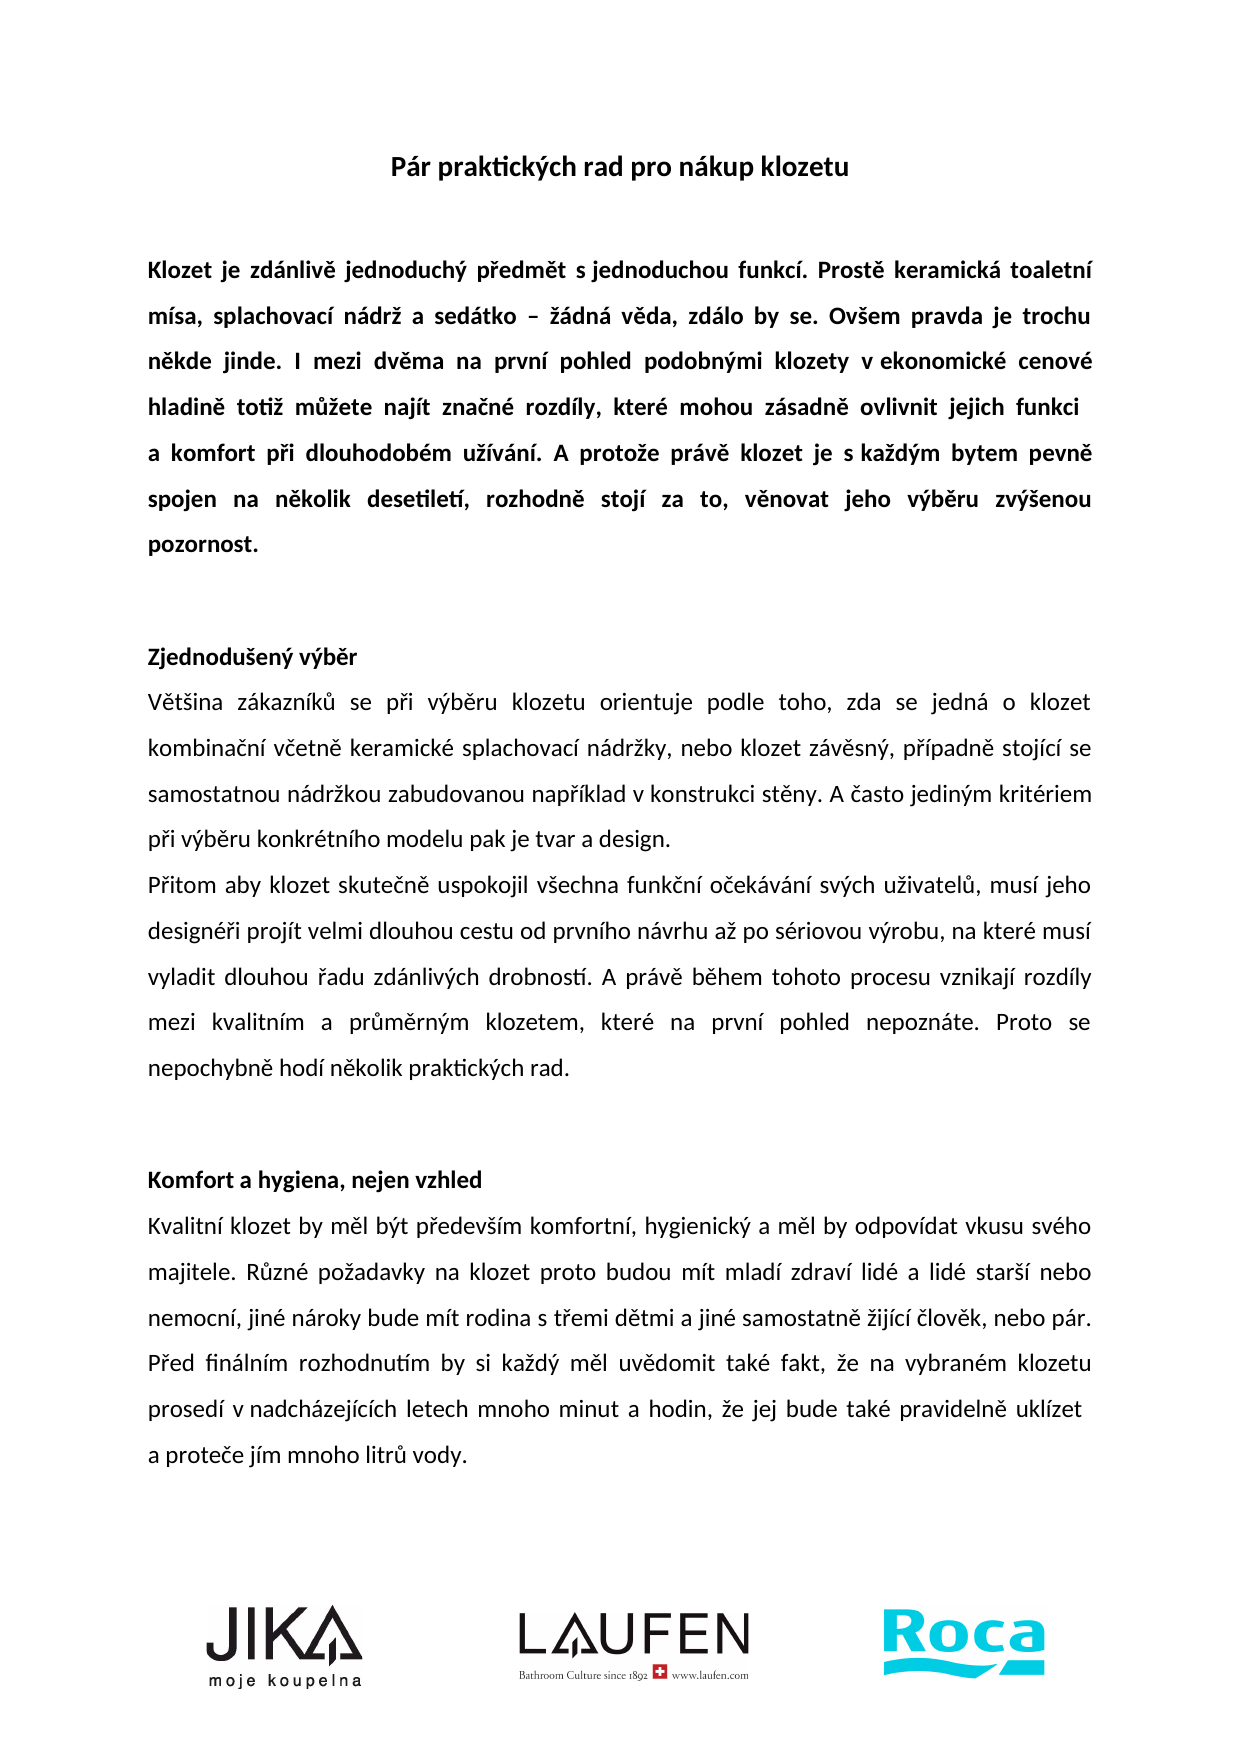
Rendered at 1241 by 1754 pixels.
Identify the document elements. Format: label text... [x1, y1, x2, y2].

picture [519, 1612, 749, 1681]
picture [879, 1605, 1049, 1681]
subtitle Klozet je zdánlivě jednoduchý předmět s jednoduchou funkcí. Prostě keramická toaletní mísa, splachovací nádrž a sedátko – žádná věda, zdálo by se. Ovšem pravda je trochu někde jinde. I mezi dvěma na první pohled podobnými klozety v ekonomické cenové hladině totiž můžete najít značné rozdíly, které mohou zásadně ovlivnit jejich funkci a komfort při dlouhodobém užívání. A protože právě klozet je s každým bytem pevně spojen na několik desetiletí, rozhodně stojí za to, věnovat jeho výběru zvýšenou pozornost. [148, 254, 1093, 559]
text Kvalitní klozet by měl být především komfortní, hygienický a měl by odpovídat vkusu svého majitele. Různé požadavky na klozet proto budou mít mladí zdraví lidé a lidé starší nebo nemocní, jiné nároky bude mít rodina s třemi dětmi a jiné samostatně žijící člověk, nebo pár. Před finálním rozhodnutím by si každý měl uvědomit také fakt, že na vybraném klozetu prosedí v nadcházejících letech mnoho minut a hodin, že jej bude také pravidelně uklízet a proteče jím mnoho litrů vody. [148, 1210, 1093, 1469]
subtitle Zjednodušený výběr [148, 641, 1093, 671]
subtitle Pár praktických rad pro nákup klozetu [148, 148, 1093, 183]
subtitle Komfort a hygiena, nejen vzhled [148, 1164, 1093, 1195]
text Přitom aby klozet skutečně uspokojil všechna funkční očekávání svých uživatelů, musí jeho designéři projít velmi dlouhou cestu od prvního návrhu až po sériovou výrobu, na které musí vyladit dlouhou řadu zdánlivých drobností. A právě během tohoto procesu vznikají rozdíly mezi kvalitním a průměrným klozetem, které na první pohled nepoznáte. Proto se nepochybně hodí několik praktických rad. [148, 869, 1093, 1083]
picture [206, 1605, 363, 1689]
text Většina zákazníků se při výběru klozetu orientuje podle toho, zda se jedná o klozet kombinační včetně keramické splachovací nádržky, nebo klozet závěsný, případně stojící se samostatnou nádržkou zabudovanou například v konstrukci stěny. A často jediným kritériem při výběru konkrétního modelu pak je tvar a design. [148, 686, 1093, 854]
